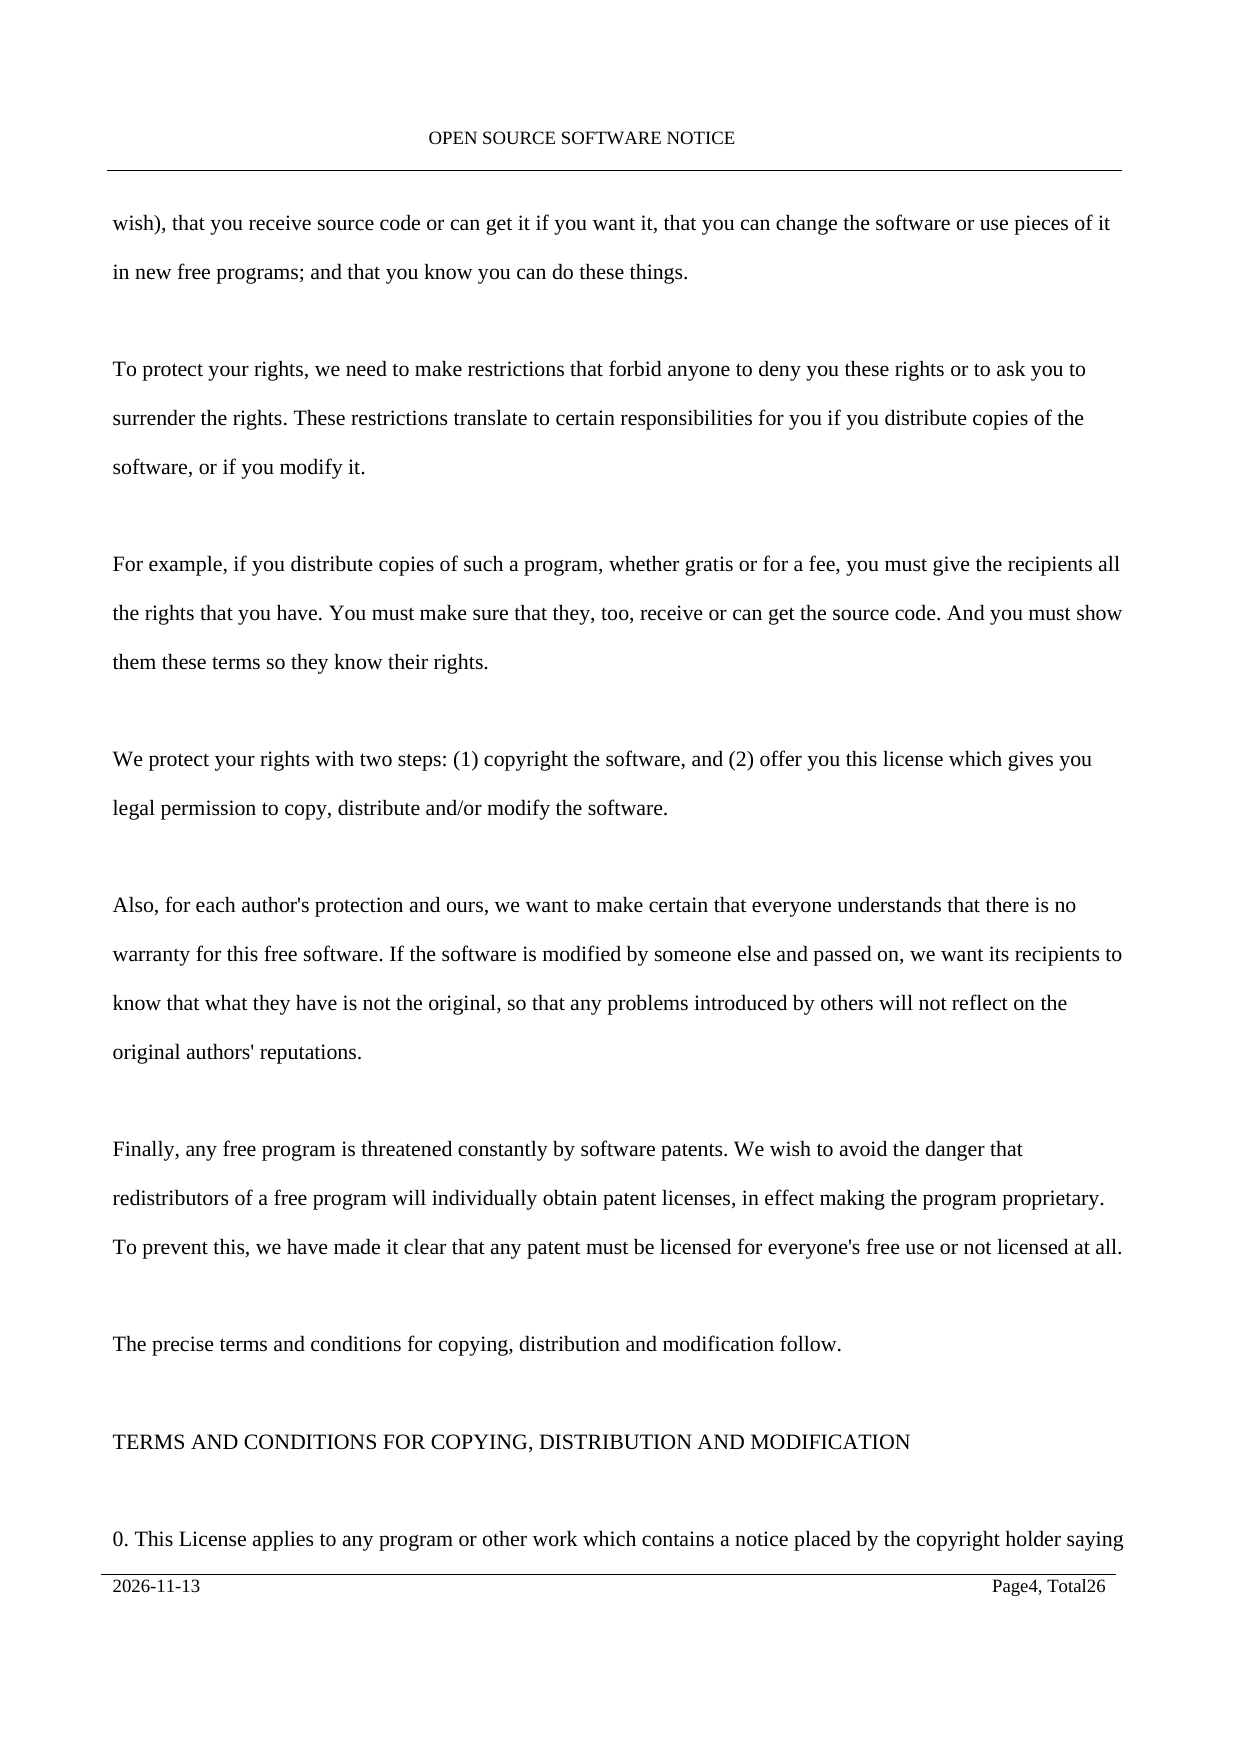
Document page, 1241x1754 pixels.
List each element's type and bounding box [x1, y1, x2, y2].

text [112, 206, 1128, 1555]
